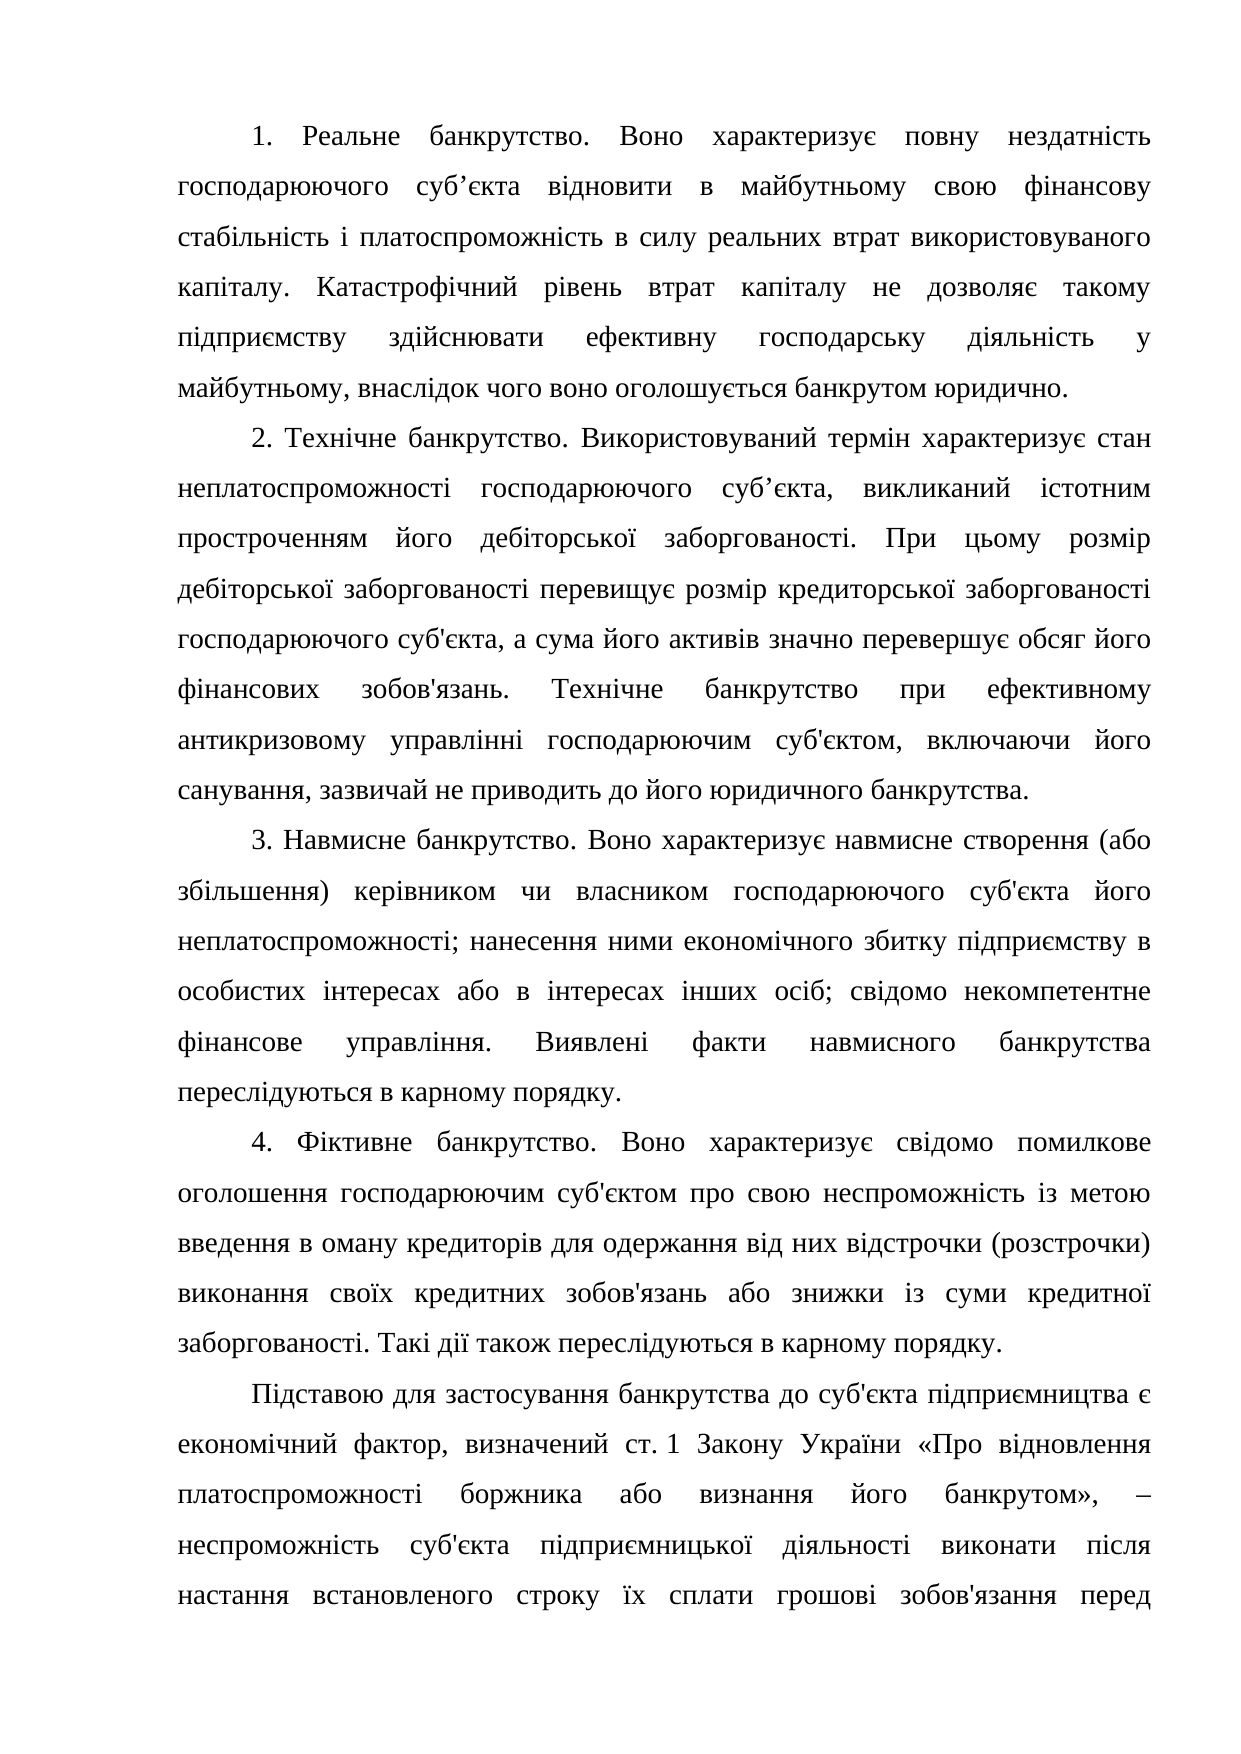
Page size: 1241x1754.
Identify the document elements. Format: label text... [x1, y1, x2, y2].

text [177, 1376, 1152, 1611]
text 4. Фіктивне банкрутство. Воно характеризує свідомо помилкове оголошення господарюючим суб'єктом про свою неспроможність із метою введення в оману кредиторів для одержання від них відстрочки (розстрочки) виконання своїх кредитних зобов'язань або знижки із суми кредитної заборгованості. Такі дії також переслідуються в карному порядку. [177, 1124, 1152, 1359]
text 3. Навмисне банкрутство. Воно характеризує навмисне створення (або збільшення) керівником чи власником господарюючого суб'єкта його неплатоспроможності; нанесення ними економічного збитку підприємству в особистих інтересах або в інтересах інших осіб; свідомо некомпетентне фінансове управління. Виявлені факти навмисного банкрутства переслідуються в карному порядку. [177, 822, 1152, 1108]
text 2. Технічне банкрутство. Використовуваний термін характеризує стан неплатоспроможності господарюючого суб’єкта, викликаний істотним простроченням його дебіторської заборгованості. При цьому розмір дебіторської заборгованості перевищує розмір кредиторської заборгованості господарюючого суб'єкта, а сума його активів значно перевершує обсяг його фінансових зобов'язань. Технічне банкрутство при ефективному антикризовому управлінні господарюючим суб'єктом, включаючи його санування, зазвичай не приводить до його юридичного банкрутства. [177, 420, 1152, 806]
text 1. Реальне банкрутство. Воно характеризує повну нездатність господарюючого суб’єкта відновити в майбутньому свою фінансову стабільність і платоспроможність в силу реальних втрат використовуваного капіталу. Катастрофічний рівень втрат капіталу не дозволяє такому підприємству здійснювати ефективну господарську діяльність у майбутньому, внаслідок чого воно оголошується банкрутом юридично. [177, 118, 1152, 403]
